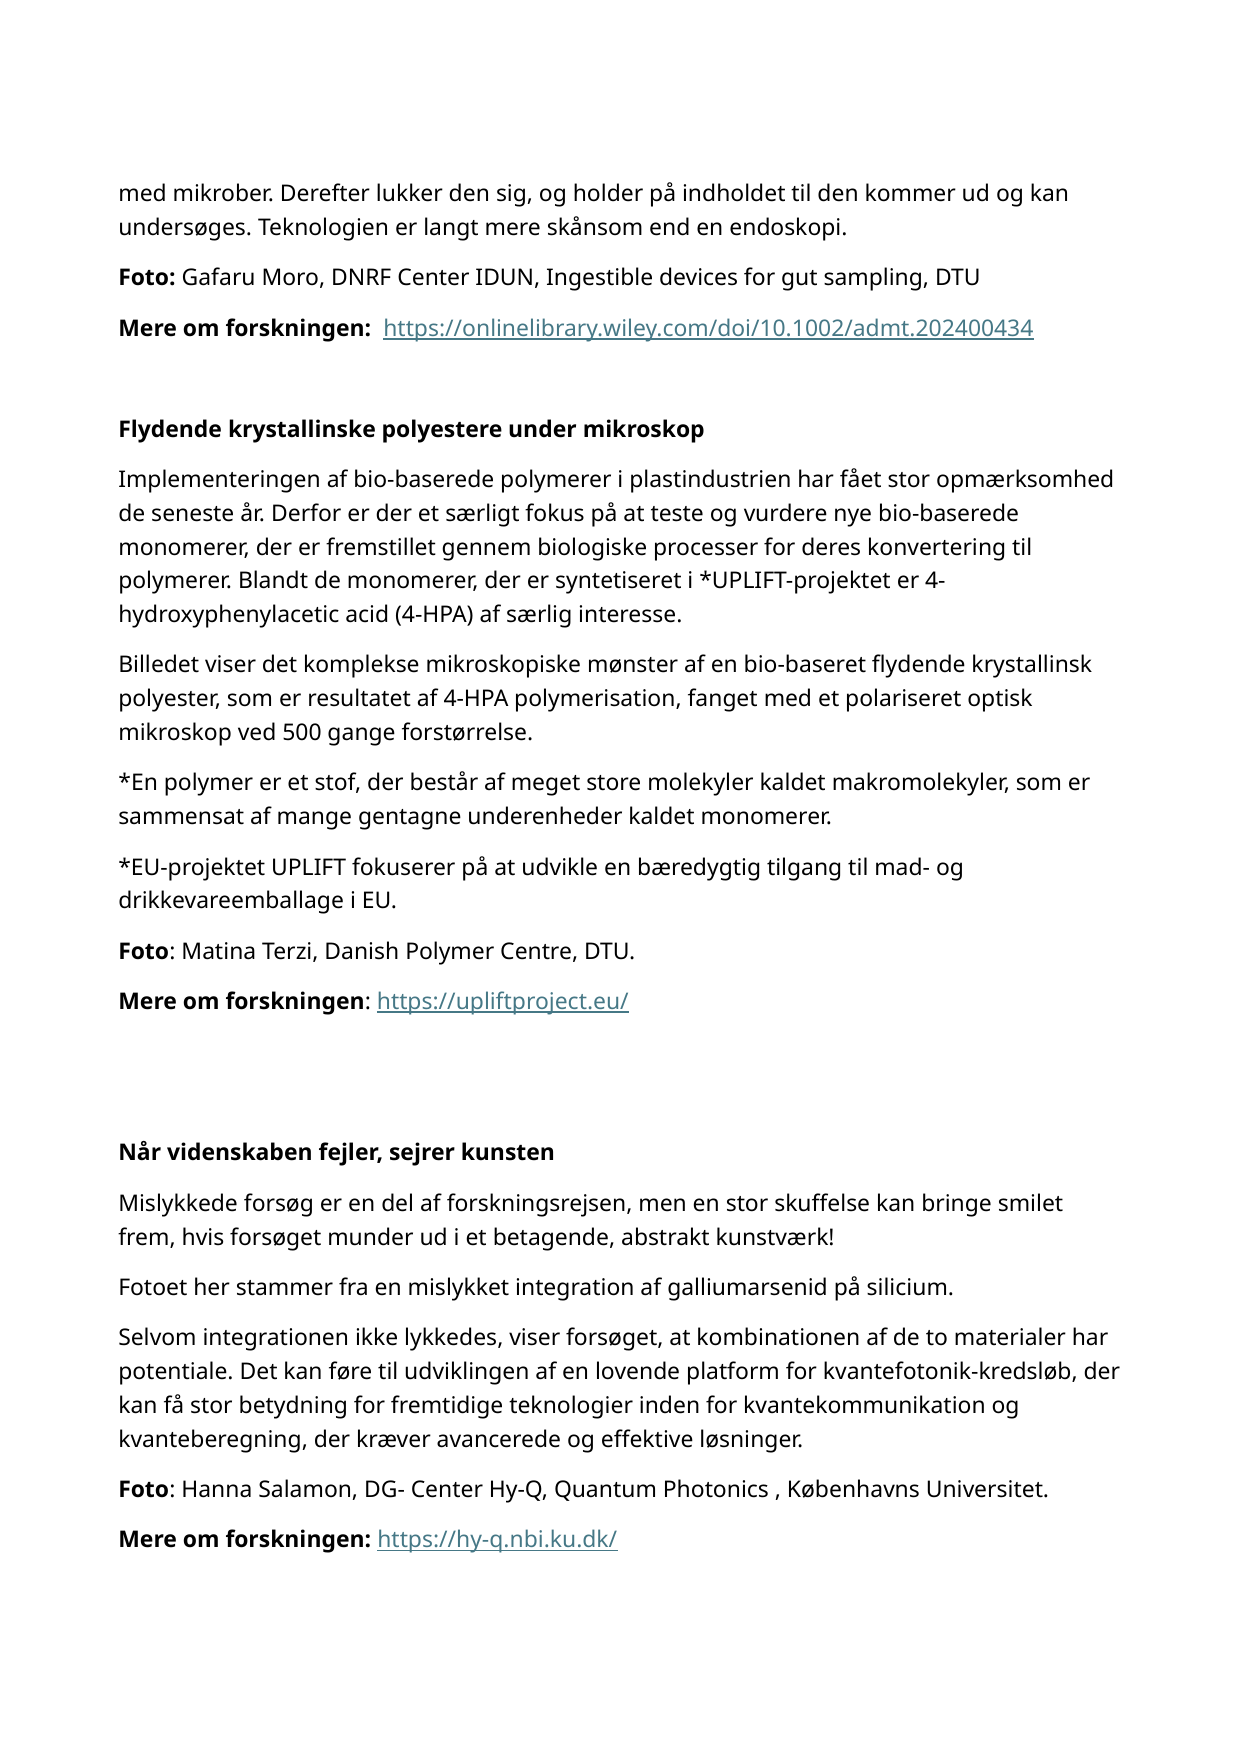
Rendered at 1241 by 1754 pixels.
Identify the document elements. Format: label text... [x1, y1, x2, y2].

text Fotoet her stammer fra en mislykket integration af galliumarsenid på silicium. [118, 1271, 1122, 1302]
text Foto: Gafaru Moro, DNRF Center IDUN, Ingestible devices for gut sampling, DTU [118, 261, 1122, 293]
text Mere om forskningen: https://hy-q.nbi.ku.dk/ [118, 1523, 1122, 1555]
text *EU-projektet UPLIFT fokuserer på at udvikle en bæredygtig tilgang til mad- og drikkevareemballage i EU. [118, 851, 1122, 916]
text Implementeringen af bio-baserede polymerer i plastindustrien har fået stor opmærksomhed de seneste år. Derfor er der et særligt fokus på at teste og vurdere nye bio-baserede monomerer, der er fremstillet gennem biologiske processer for deres konvertering til polymerer. Blandt de monomerer, der er syntetiseret i *UPLIFT-projektet er 4-hydroxyphenylacetic acid (4-HPA) af særlig interesse. [118, 463, 1122, 629]
text Mere om forskningen: https://onlinelibrary.wiley.com/doi/10.1002/admt.202400434 [118, 312, 1122, 343]
text Mislykkede forsøg er en del af forskningsrejsen, men en stor skuffelse kan bringe smilet frem, hvis forsøget munder ud i et betagende, abstrakt kunstværk! [118, 1187, 1122, 1252]
text Selvom integrationen ikke lykkedes, viser forsøget, at kombinationen af de to materialer har potentiale. Det kan føre til udviklingen af en lovende platform for kvantefotonik-kredsløb, der kan få stor betydning for fremtidige teknologier inden for kvantekommunikation og kvanteberegning, der kræver avancerede og effektive løsninger. [118, 1321, 1122, 1454]
text Mere om forskningen: https://upliftproject.eu/ [118, 985, 1122, 1016]
text Billedet viser det komplekse mikroskopiske mønster af en bio-baseret flydende krystallinsk polyester, som er resultatet af 4-HPA polymerisation, fanget med et polariseret optisk mikroskop ved 500 gange forstørrelse. [118, 648, 1122, 747]
text Foto: Hanna Salamon, DG- Center Hy-Q, Quantum Photonics , Københavns Universitet. [118, 1473, 1122, 1504]
text Når videnskaben fejler, sejrer kunsten [118, 1136, 1122, 1168]
text *En polymer er et stof, der består af meget store molekyler kaldet makromolekyler, som er sammensat af mange gentagne underenheder kaldet monomerer. [118, 766, 1122, 831]
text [118, 177, 1122, 242]
text Flydende krystallinske polyestere under mikroskop [118, 413, 1122, 444]
text Foto: Matina Terzi, Danish Polymer Centre, DTU. [118, 935, 1122, 966]
